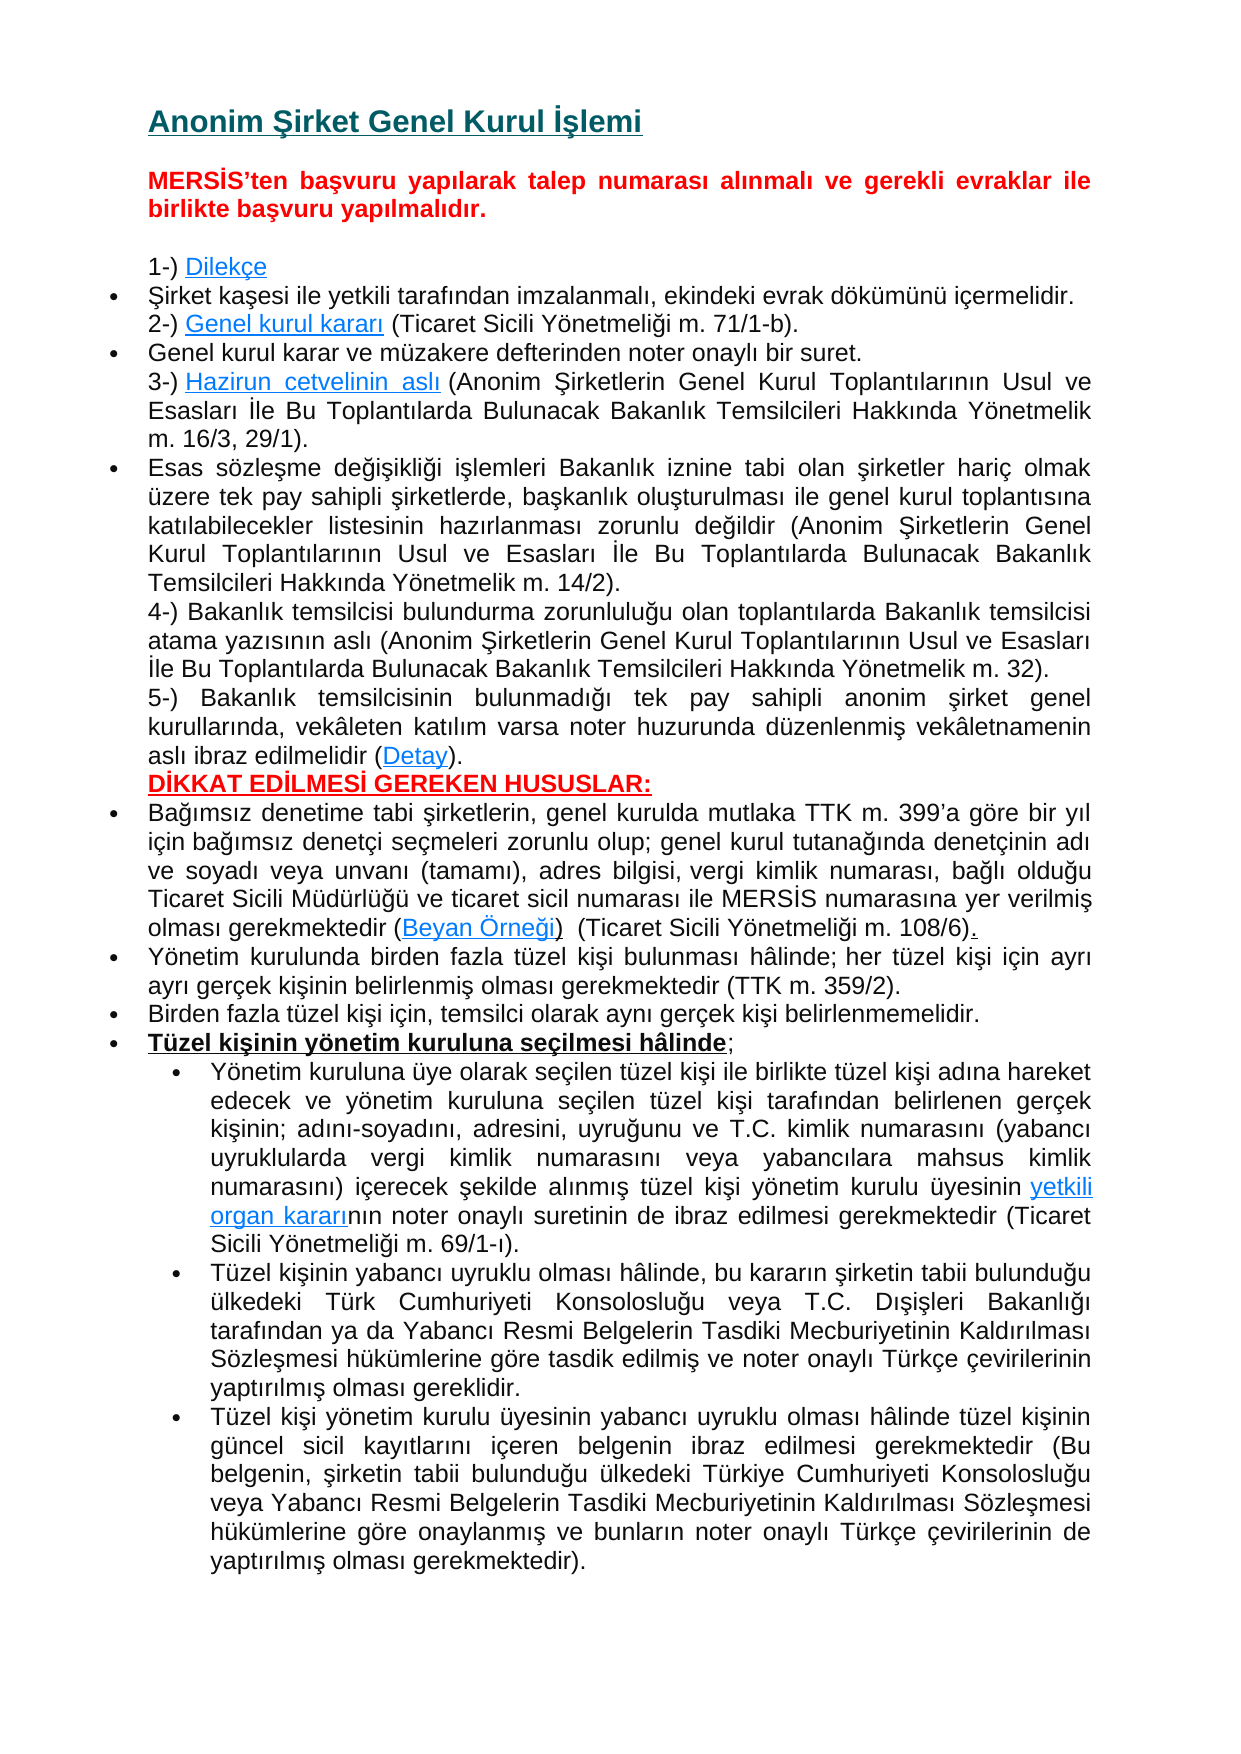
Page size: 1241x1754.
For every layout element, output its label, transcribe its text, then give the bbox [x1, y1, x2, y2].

list Esas sözleşme değişikliği işlemleri Bakanlık iznine tabi olan şirketler hariç olmak üzere tek pay sahipli şirketlerde, başkanlık oluşturulması ile genel kurul toplantısına katılabilecekler listesinin hazırlanması zorunlu değildir (Anonim Şirketlerin Genel Kurul Toplantılarının Usul ve Esasları İle Bu Toplantılarda Bulunacak Bakanlık Temsilcileri Hakkında Yönetmelik m. 14/2). [110, 453, 1093, 597]
text MERSİS’ten başvuru yapılarak talep numarası alınmalı ve gerekli evraklar ile birlikte başvuru yapılmalıdır. [148, 194, 1093, 223]
text 5-) Bakanlık temsilcisinin bulunmadığı tek pay sahipli anonim şirket genel kurullarında, vekâleten katılım varsa noter huzurunda düzenlenmiş vekâletnamenin aslı ibraz edilmelidir (Detay). [148, 683, 1093, 769]
list Tüzel kişi yönetim kurulu üyesinin yabancı uyruklu olması hâlinde tüzel kişinin güncel sicil kayıtlarını içeren belgenin ibraz edilmesi gerekmektedir (Bu belgenin, şirketin tabii bulunduğu ülkedeki Türkiye Cumhuriyeti Konsolosluğu veya Yabancı Resmi Belgelerin Tasdiki Mecburiyetinin Kaldırılması Sözleşmesi hükümlerine göre onaylanmış ve bunların noter onaylı Türkçe çevirilerinin de yaptırılmış olması gerekmektedir). [173, 1402, 1093, 1574]
text DİKKAT EDİLMESİ GEREKEN HUSUSLAR: [148, 769, 1093, 798]
text ​2-) Genel kurul kararı (Ticaret Sicili Yönetmeliği m. 71/1-b). [148, 309, 1093, 338]
text 3-) Hazirun cetvelinin aslı (Anonim Şirketlerin Genel Kurul Toplantılarının Usul ve Esasları İle Bu Toplantılarda Bulunacak Bakanlık Temsilcileri Hakkında Yönetmelik m. 16/3, 29/1). [148, 367, 1093, 453]
list Yönetim kurulunda birden fazla tüzel kişi bulunması hâlinde; her tüzel kişi için ayrı ayrı gerçek kişinin belirlenmiş olması gerekmektedir (TTK m. 359/2). [110, 942, 1093, 999]
list Tüzel kişinin yönetim kuruluna seçilmesi hâlinde; [110, 1028, 1093, 1057]
text 4-) Bakanlık temsilcisi bulundurma zorunluluğu olan toplantılarda Bakanlık temsilcisi atama yazısının aslı (Anonim Şirketlerin Genel Kurul Toplantılarının Usul ve Esasları İle Bu Toplantılarda Bulunacak Bakanlık Temsilcileri Hakkında Yönetmelik m. 32). [148, 597, 1093, 683]
list Genel kurul karar ve müzakere defterinden noter onaylı bir suret. [110, 338, 1093, 367]
list Şirket kaşesi ile yetkili tarafından imzalanmalı, ekindeki evrak dökümünü içermelidir. [110, 281, 1093, 309]
text Anonim Şirket Genel Kurul İşlemi [148, 103, 1093, 139]
list Yönetim kuruluna üye olarak seçilen tüzel kişi ile birlikte tüzel kişi adına hareket edecek ve yönetim kuruluna seçilen tüzel kişi tarafından belirlenen gerçek kişinin; adını-soyadını, adresini, uyruğunu ve T.C. kimlik numarasını (yabancı uyruklularda vergi kimlik numarasını veya yabancılara mahsus kimlik numarasını) içerecek şekilde alınmış tüzel kişi yönetim kurulu üyesinin yetkili organ kararının noter onaylı suretinin de ibraz edilmesi gerekmektedir (Ticaret Sicili Yönetmeliği m. 69/1-ı). [173, 1057, 1093, 1258]
list Birden fazla tüzel kişi için, temsilci olarak aynı gerçek kişi belirlenmemelidir. [110, 999, 1093, 1028]
text 1-) Dilekçe [148, 252, 1093, 281]
list Bağımsız denetime tabi şirketlerin, genel kurulda mutlaka TTK m. 399’a göre bir yıl için bağımsız denetçi seçmeleri zorunlu olup; genel kurul tutanağında denetçinin adı ve soyadı veya unvanı (tamamı), adres bilgisi, vergi kimlik numarası, bağlı olduğu Ticaret Sicili Müdürlüğü ve ticaret sicil numarası ile MERSİS numarasına yer verilmiş olması gerekmektedir (Beyan Örneği) (Ticaret Sicili Yönetmeliği m. 108/6). [110, 798, 1093, 942]
list Tüzel kişinin yabancı uyruklu olması hâlinde, bu kararın şirketin tabii bulunduğu ülkedeki Türk Cumhuriyeti Konsolosluğu veya T.C. Dışişleri Bakanlığı tarafından ya da Yabancı Resmi Belgelerin Tasdiki Mecburiyetinin Kaldırılması Sözleşmesi hükümlerine göre tasdik edilmiş ve noter onaylı Türkçe çevirilerinin yaptırılmış olması gereklidir. [173, 1258, 1093, 1402]
